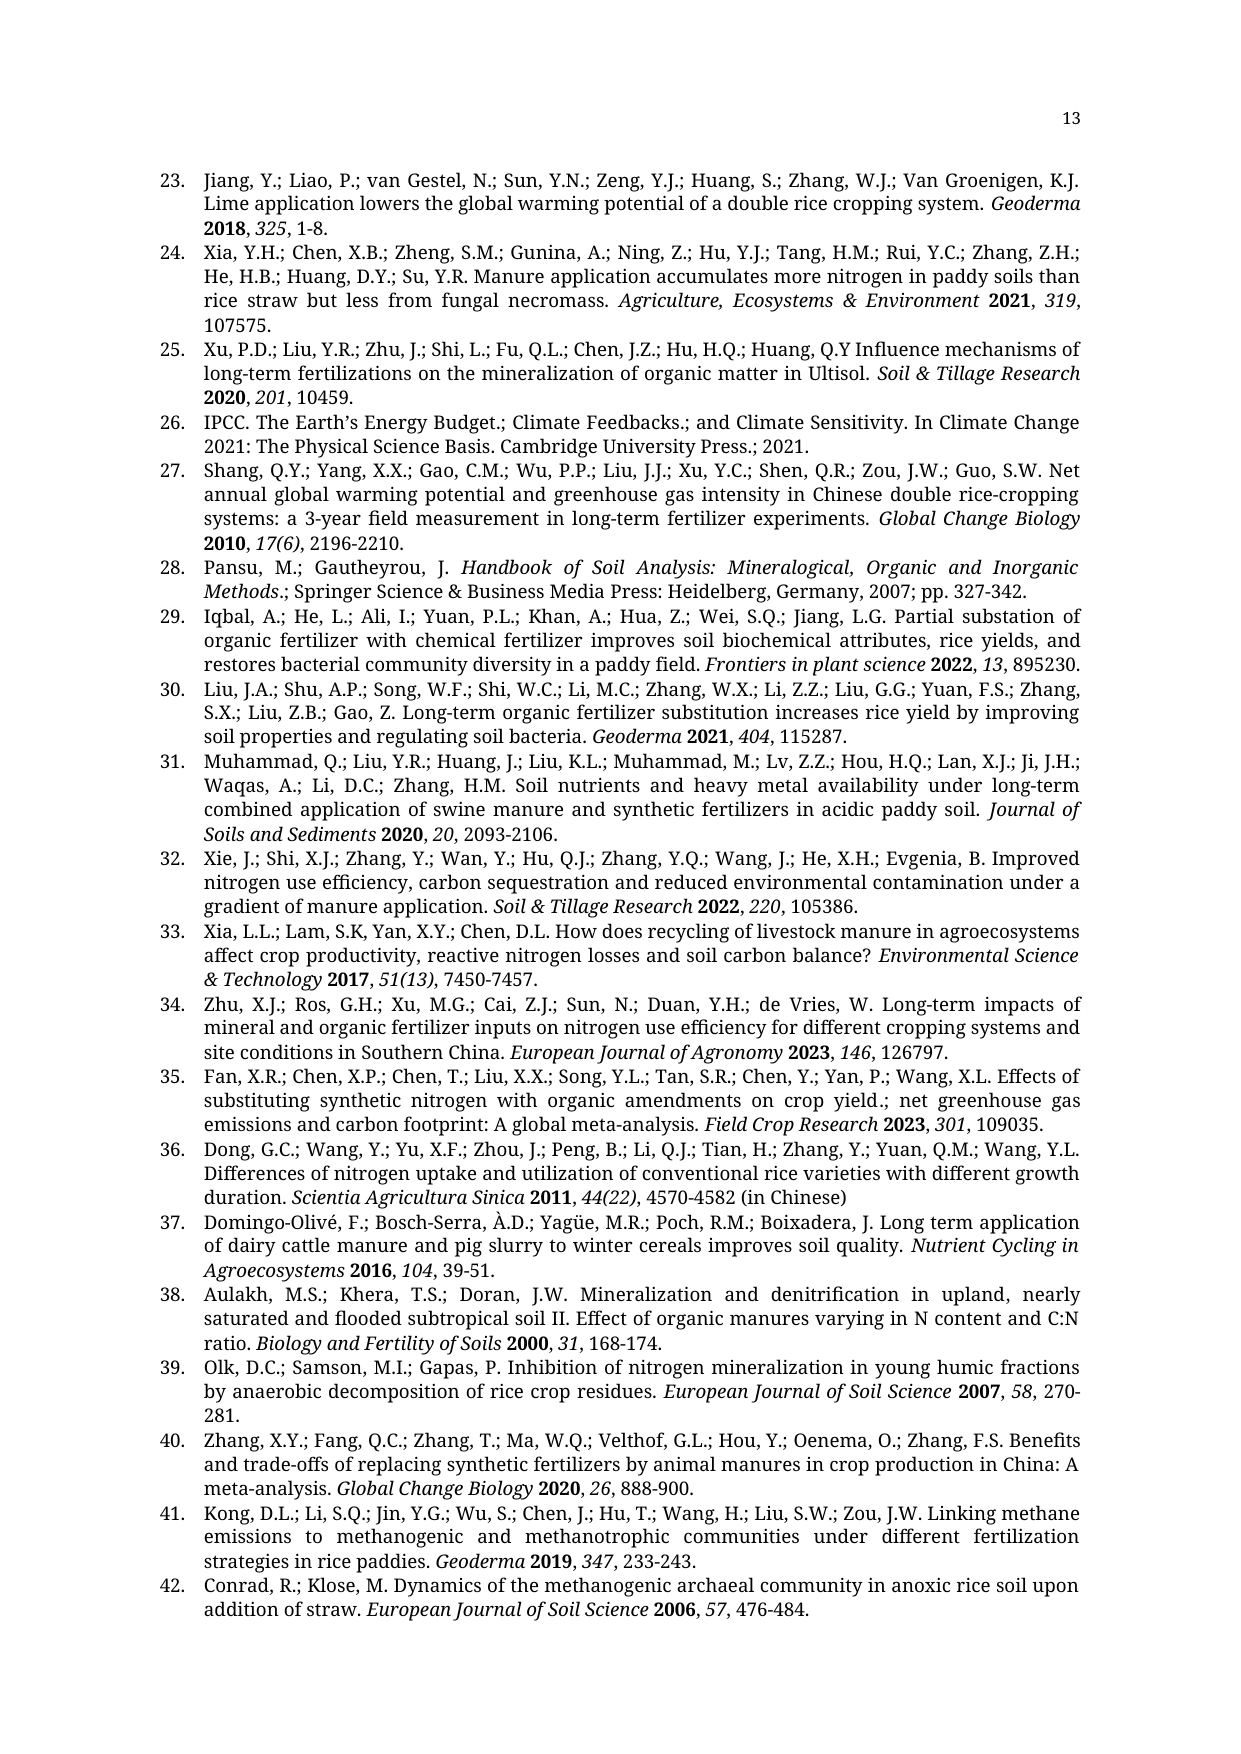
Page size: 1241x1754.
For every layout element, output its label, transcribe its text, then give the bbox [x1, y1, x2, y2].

text IPCC. The Earth’s Energy Budget.; Climate Feedbacks.; and Climate Sensitivity. In Climate Change 2021: The Physical Science Basis. Cambridge University Press.; 2021. [159, 410, 1081, 458]
text Liu, J.A.; Shu, A.P.; Song, W.F.; Shi, W.C.; Li, M.C.; Zhang, W.X.; Li, Z.Z.; Liu, G.G.; Yuan, F.S.; Zhang, S.X.; Liu, Z.B.; Gao, Z. Long-term organic fertilizer substitution increases rice yield by improving soil properties and regulating soil bacteria. Geoderma 2021, 404, 115287. [159, 677, 1081, 749]
text Shang, Q.Y.; Yang, X.X.; Gao, C.M.; Wu, P.P.; Liu, J.J.; Xu, Y.C.; Shen, Q.R.; Zou, J.W.; Guo, S.W. Net annual global warming potential and greenhouse gas intensity in Chinese double rice-cropping systems: a 3-year field measurement in long-term fertilizer experiments. Global Change Biology 2010, 17(6), 2196-2210. [159, 458, 1081, 556]
text Jiang, Y.; Liao, P.; van Gestel, N.; Sun, Y.N.; Zeng, Y.J.; Huang, S.; Zhang, W.J.; Van Groenigen, K.J. Lime application lowers the global warming potential of a double rice cropping system. Geoderma 2018, 325, 1-8. [159, 168, 1081, 240]
text Xie, J.; Shi, X.J.; Zhang, Y.; Wan, Y.; Hu, Q.J.; Zhang, Y.Q.; Wang, J.; He, X.H.; Evgenia, B. Improved nitrogen use efficiency, carbon sequestration and reduced environmental contamination under a gradient of manure application. Soil & Tillage Research 2022, 220, 105386. [159, 846, 1081, 919]
text Kong, D.L.; Li, S.Q.; Jin, Y.G.; Wu, S.; Chen, J.; Hu, T.; Wang, H.; Liu, S.W.; Zou, J.W. Linking methane emissions to methanogenic and methanotrophic communities under different fertilization strategies in rice paddies. Geoderma 2019, 347, 233-243. [159, 1501, 1081, 1573]
text Iqbal, A.; He, L.; Ali, I.; Yuan, P.L.; Khan, A.; Hua, Z.; Wei, S.Q.; Jiang, L.G. Partial substation of organic fertilizer with chemical fertilizer improves soil biochemical attributes, rice yields, and restores bacterial community diversity in a paddy field. Frontiers in plant science 2022, 13, 895230. [159, 604, 1081, 677]
text Domingo-Olivé, F.; Bosch-Serra, À.D.; Yagüe, M.R.; Poch, R.M.; Boixadera, J. Long term application of dairy cattle manure and pig slurry to winter cereals improves soil quality. Nutrient Cycling in Agroecosystems 2016, 104, 39-51. [159, 1210, 1081, 1283]
text Dong, G.C.; Wang, Y.; Yu, X.F.; Zhou, J.; Peng, B.; Li, Q.J.; Tian, H.; Zhang, Y.; Yuan, Q.M.; Wang, Y.L. Differences of nitrogen uptake and utilization of conventional rice varieties with different growth duration. Scientia Agricultura Sinica 2011, 44(22), 4570-4582 (in Chinese) [159, 1137, 1081, 1210]
text Pansu, M.; Gautheyrou, J. Handbook of Soil Analysis: Mineralogical, Organic and Inorganic Methods.; Springer Science & Business Media Press: Heidelberg, Germany, 2007; pp. 327-342. [159, 556, 1081, 604]
text Aulakh, M.S.; Khera, T.S.; Doran, J.W. Mineralization and denitrification in upland, nearly saturated and flooded subtropical soil II. Effect of organic manures varying in N content and C:N ratio. Biology and Fertility of Soils 2000, 31, 168-174. [159, 1283, 1081, 1355]
text Fan, X.R.; Chen, X.P.; Chen, T.; Liu, X.X.; Song, Y.L.; Tan, S.R.; Chen, Y.; Yan, P.; Wang, X.L. Effects of substituting synthetic nitrogen with organic amendments on crop yield.; net greenhouse gas emissions and carbon footprint: A global meta-analysis. Field Crop Research 2023, 301, 109035. [159, 1064, 1081, 1137]
text Muhammad, Q.; Liu, Y.R.; Huang, J.; Liu, K.L.; Muhammad, M.; Lv, Z.Z.; Hou, H.Q.; Lan, X.J.; Ji, J.H.; Waqas, A.; Li, D.C.; Zhang, H.M. Soil nutrients and heavy metal availability under long-term combined application of swine manure and synthetic fertilizers in acidic paddy soil. Journal of Soils and Sediments 2020, 20, 2093-2106. [159, 749, 1081, 846]
text Zhang, X.Y.; Fang, Q.C.; Zhang, T.; Ma, W.Q.; Velthof, G.L.; Hou, Y.; Oenema, O.; Zhang, F.S. Benefits and trade-offs of replacing synthetic fertilizers by animal manures in crop production in China: A meta-analysis. Global Change Biology 2020, 26, 888-900. [159, 1428, 1081, 1501]
text Xia, Y.H.; Chen, X.B.; Zheng, S.M.; Gunina, A.; Ning, Z.; Hu, Y.J.; Tang, H.M.; Rui, Y.C.; Zhang, Z.H.; He, H.B.; Huang, D.Y.; Su, Y.R. Manure application accumulates more nitrogen in paddy soils than rice straw but less from fungal necromass. Agriculture, Ecosystems & Environment 2021, 319, 107575. [159, 240, 1081, 337]
text Xia, L.L.; Lam, S.K, Yan, X.Y.; Chen, D.L. How does recycling of livestock manure in agroecosystems affect crop productivity, reactive nitrogen losses and soil carbon balance? Environmental Science & Technology 2017, 51(13), 7450-7457. [159, 919, 1081, 992]
text Olk, D.C.; Samson, M.I.; Gapas, P. Inhibition of nitrogen mineralization in young humic fractions by anaerobic decomposition of rice crop residues. European Journal of Soil Science 2007, 58, 270-281. [159, 1355, 1081, 1428]
text Conrad, R.; Klose, M. Dynamics of the methanogenic archaeal community in anoxic rice soil upon addition of straw. European Journal of Soil Science 2006, 57, 476-484. [159, 1573, 1081, 1622]
text Zhu, X.J.; Ros, G.H.; Xu, M.G.; Cai, Z.J.; Sun, N.; Duan, Y.H.; de Vries, W. Long-term impacts of mineral and organic fertilizer inputs on nitrogen use efficiency for different cropping systems and site conditions in Southern China. European Journal of Agronomy 2023, 146, 126797. [159, 992, 1081, 1064]
text Xu, P.D.; Liu, Y.R.; Zhu, J.; Shi, L.; Fu, Q.L.; Chen, J.Z.; Hu, H.Q.; Huang, Q.Y Influence mechanisms of long-term fertilizations on the mineralization of organic matter in Ultisol. Soil & Tillage Research 2020, 201, 10459. [159, 337, 1081, 410]
